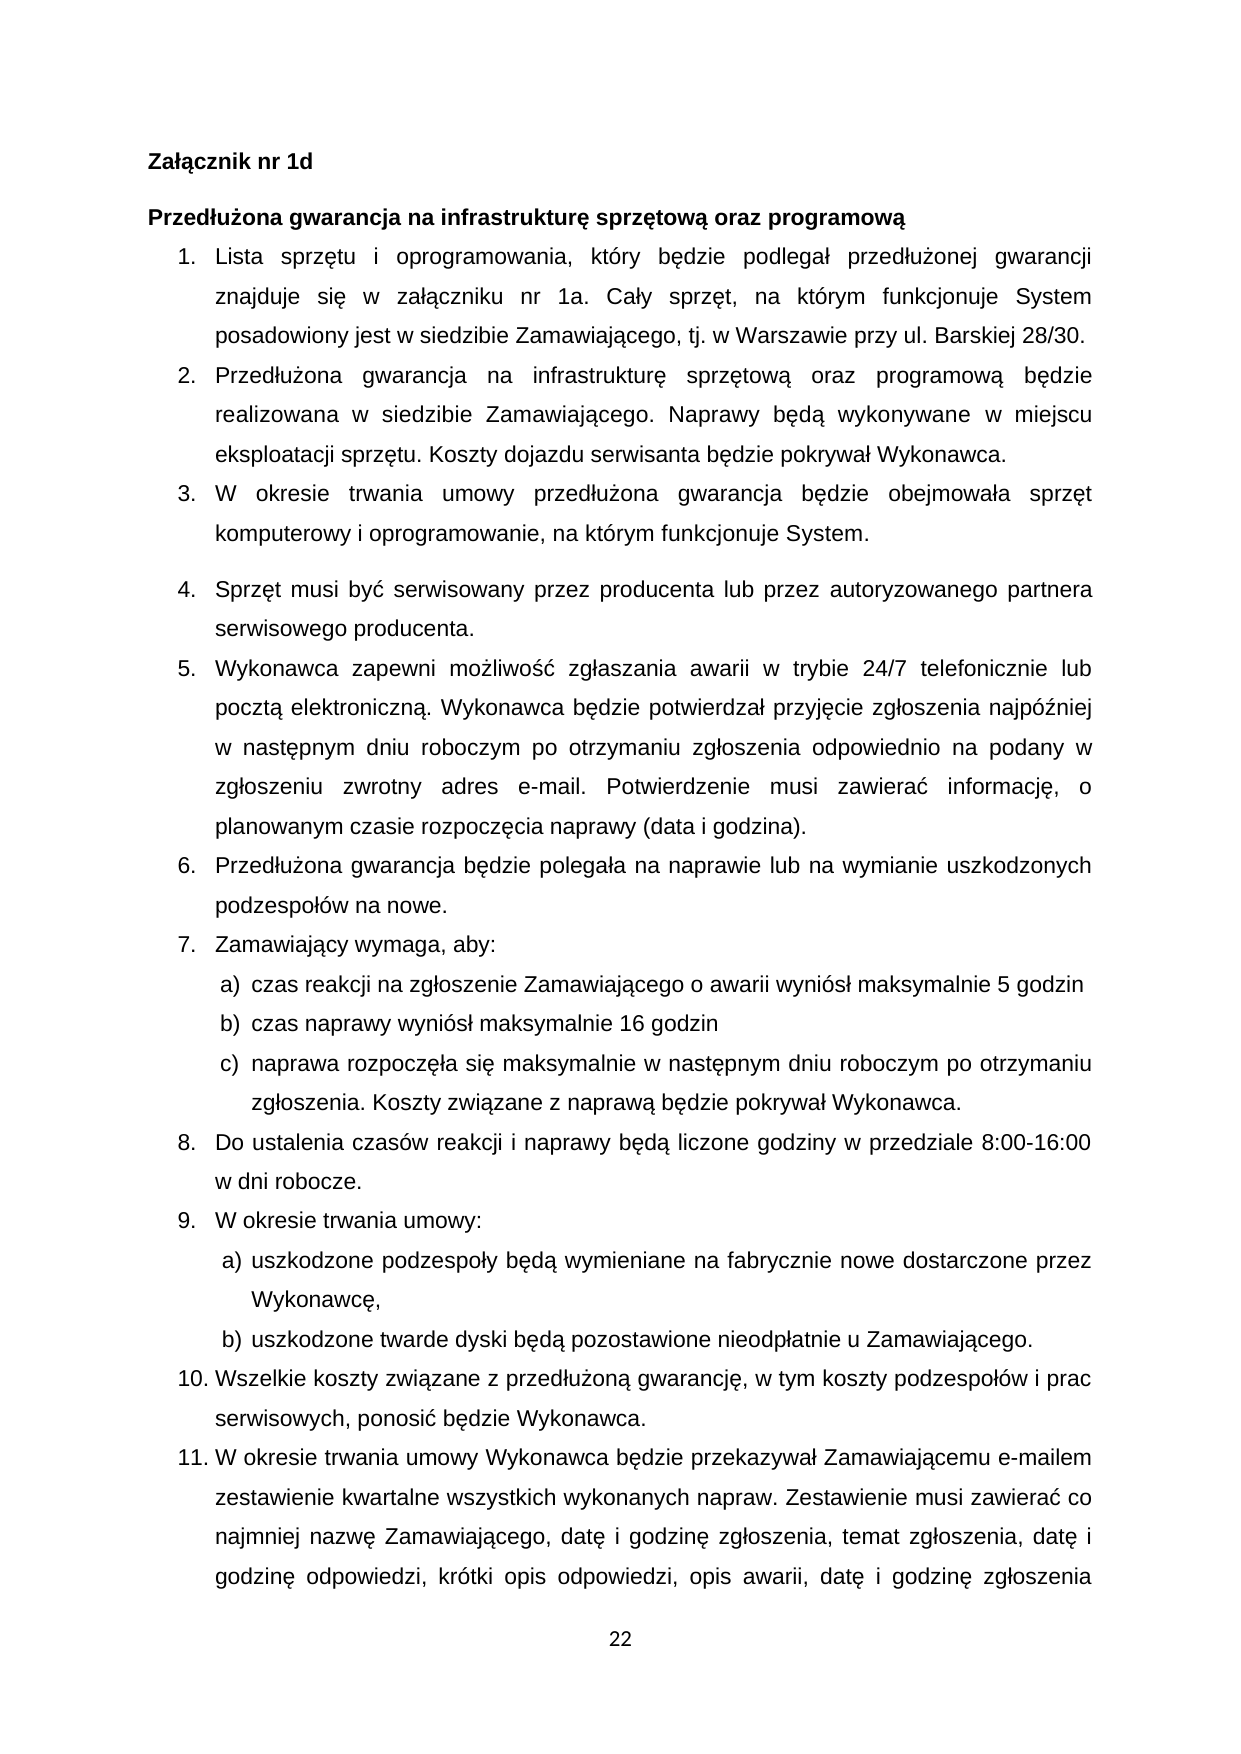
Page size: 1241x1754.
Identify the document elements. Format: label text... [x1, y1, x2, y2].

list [177, 1444, 1092, 1589]
list Wykonawca zapewni możliwość zgłaszania awarii w trybie 24/7 telefonicznie lub pocztą elektroniczną. Wykonawca będzie potwierdzał przyjęcie zgłoszenia najpóźniej w następnym dniu roboczym po otrzymaniu zgłoszenia odpowiednio na podany w zgłoszeniu zwrotny adres e-mail. Potwierdzenie musi zawierać informację, o planowanym czasie rozpoczęcia naprawy (data i godzina). [177, 655, 1092, 839]
list Przedłużona gwarancja na infrastrukturę sprzętową oraz programową [148, 204, 1092, 230]
list Sprzęt musi być serwisowany przez producenta lub przez autoryzowanego partnera serwisowego producenta. [177, 576, 1092, 642]
list naprawa rozpoczęła się maksymalnie w następnym dniu roboczym po otrzymaniu zgłoszenia. Koszty związane z naprawą będzie pokrywał Wykonawca. [220, 1049, 1092, 1115]
list czas reakcji na zgłoszenie Zamawiającego o awarii wyniósł maksymalnie 5 godzin [220, 971, 1092, 997]
list W okresie trwania umowy przedłużona gwarancja będzie obejmowała sprzęt komputerowy i oprogramowanie, na którym funkcjonuje System. [177, 480, 1092, 546]
list Przedłużona gwarancja będzie polegała na naprawie lub na wymianie uszkodzonych podzespołów na nowe. [177, 852, 1092, 918]
list W okresie trwania umowy: [177, 1207, 1092, 1234]
list Do ustalenia czasów reakcji i naprawy będą liczone godziny w przedziale 8:00-16:00 w dni robocze. [177, 1128, 1092, 1194]
list Wszelkie koszty związane z przedłużoną gwarancję, w tym koszty podzespołów i prac serwisowych, ponosić będzie Wykonawca. [177, 1365, 1092, 1431]
text a) uszkodzone podzespoły będą wymieniane na fabrycznie nowe dostarczone przez Wykonawcę, [222, 1247, 1092, 1313]
text b) uszkodzone twarde dyski będą pozostawione nieodpłatnie u Zamawiającego. [222, 1326, 1092, 1352]
text Załącznik nr 1d [148, 148, 1092, 174]
list czas naprawy wyniósł maksymalnie 16 godzin [220, 1010, 1092, 1036]
list Zamawiający wymaga, aby: [177, 931, 1092, 957]
list Lista sprzętu i oprogramowania, który będzie podlegał przedłużonej gwarancji znajduje się w załączniku nr 1a. Cały sprzęt, na którym funkcjonuje System posadowiony jest w siedzibie Zamawiającego, tj. w Warszawie przy ul. Barskiej 28/30. [177, 243, 1092, 349]
list Przedłużona gwarancja na infrastrukturę sprzętową oraz programową będzie realizowana w siedzibie Zamawiającego. Naprawy będą wykonywane w miejscu eksploatacji sprzętu. Koszty dojazdu serwisanta będzie pokrywał Wykonawca. [177, 362, 1092, 467]
